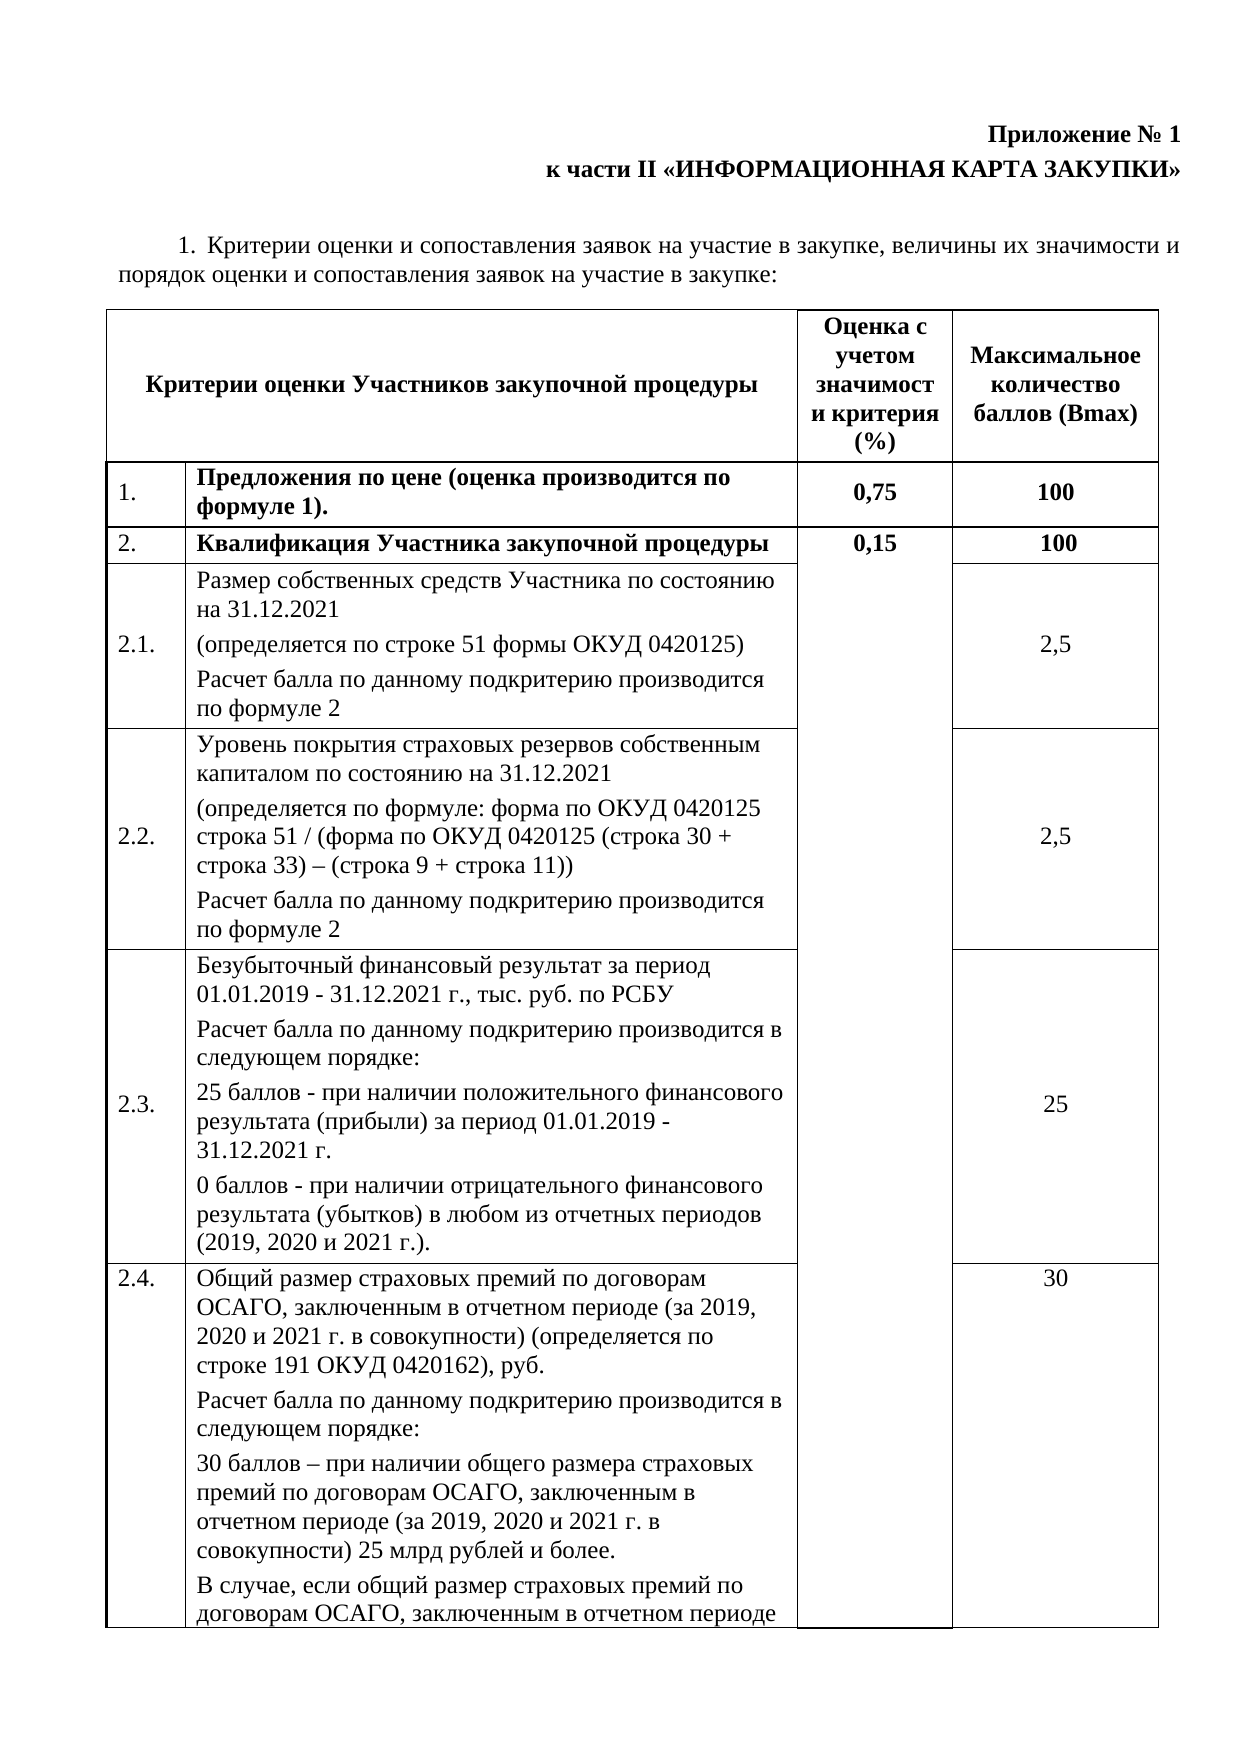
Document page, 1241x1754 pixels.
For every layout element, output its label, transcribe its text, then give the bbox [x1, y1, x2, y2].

table_cell 2. [108, 528, 185, 563]
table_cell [186, 1264, 797, 1627]
table_cell Уровень покрытия страховых резервов собственным капиталом по состоянию на 31.12.2021 (определяется по формуле: форма по ОКУД 0420125 строка 51 / (форма по ОКУД 0420125 (строка 30 + строка 33) – (строка 9 + строка 11)) Расчет балла по данному подкритерию производится по формуле 2 [186, 729, 797, 949]
table_cell Предложения по цене (оценка производится по формуле 1). [186, 463, 797, 526]
list Критерии оценки и сопоставления заявок на участие в закупке, величины их значимости и порядок оценки и сопоставления заявок на участие в закупке: [118, 230, 1181, 288]
table_cell 2.1. [108, 564, 185, 728]
table_header Максимальное количество баллов (Bmax) [953, 311, 1158, 461]
table_cell 25 [953, 950, 1158, 1262]
table_cell 0,15 [798, 528, 952, 1627]
table_cell 2,5 [953, 729, 1158, 949]
table_cell 30 [953, 1264, 1158, 1627]
table_cell 2.3. [108, 950, 185, 1262]
table_cell 0,75 [798, 463, 952, 526]
subtitle Приложение № 1 [133, 119, 1181, 148]
table_cell 100 [953, 528, 1158, 563]
table_header Оценка с учетом значимости критерия (%) [798, 311, 952, 461]
table_cell 100 [953, 463, 1158, 526]
text к части II «ИНФОРМАЦИОННАЯ КАРТА ЗАКУПКИ» [118, 154, 1181, 183]
table_cell 2,5 [953, 564, 1158, 728]
table_cell Безубыточный финансовый результат за период 01.01.2019 - 31.12.2021 г., тыс. руб. по РСБУ Расчет балла по данному подкритерию производится в следующем порядке: 25 баллов - при наличии положительного финансового результата (прибыли) за период 01.01.2019 - 31.12.2021 г. 0 баллов - при наличии отрицательного финансового результата (убытков) в любом из отчетных периодов (2019, 2020 и 2021 г.). [186, 950, 797, 1262]
table_header Критерии оценки Участников закупочной процедуры [107, 310, 797, 461]
table_cell 1. [108, 463, 185, 526]
table_cell 2.4. [108, 1264, 185, 1627]
table_cell 2.2. [108, 729, 185, 949]
table_cell Квалификация Участника закупочной процедуры [186, 528, 797, 563]
table_cell Размер собственных средств Участника по состоянию на 31.12.2021 (определяется по строке 51 формы ОКУД 0420125) Расчет балла по данному подкритерию производится по формуле 2 [186, 564, 797, 728]
